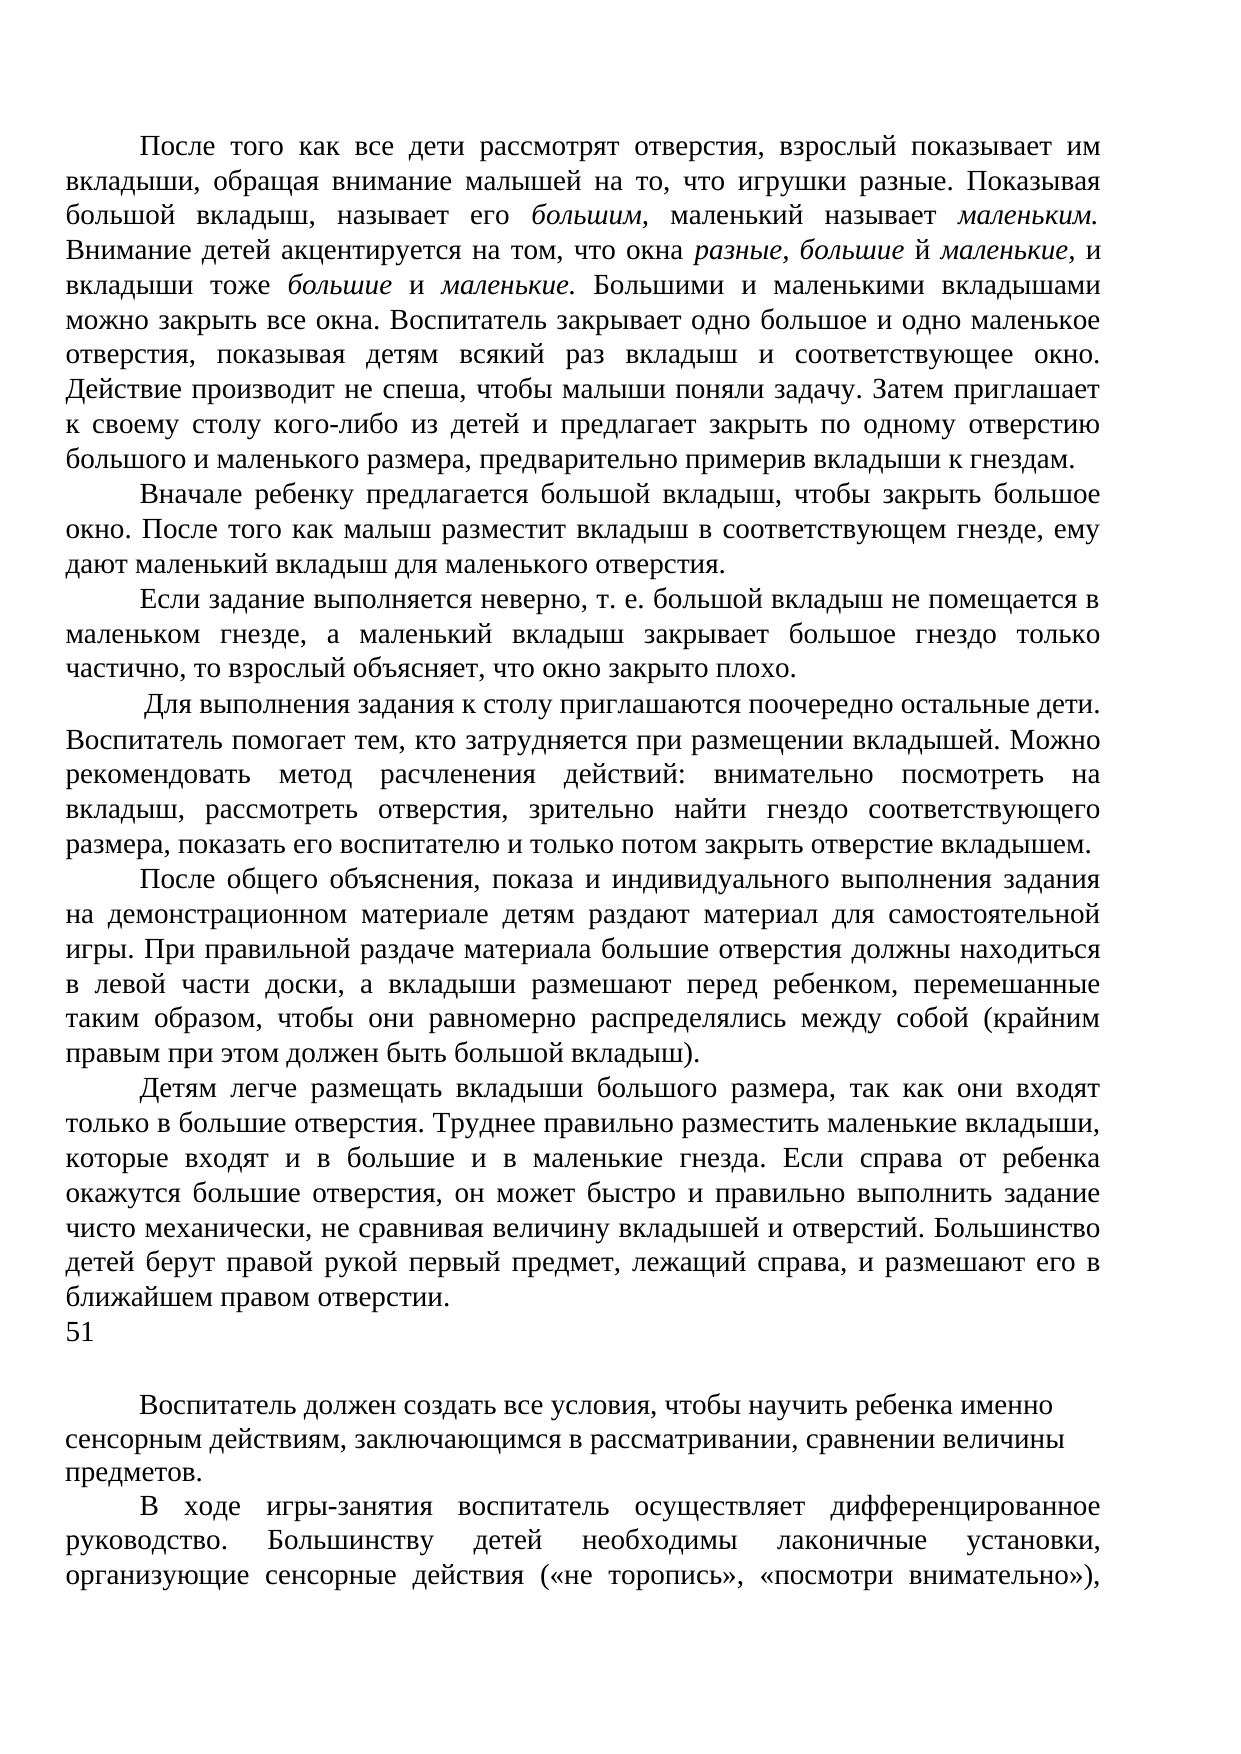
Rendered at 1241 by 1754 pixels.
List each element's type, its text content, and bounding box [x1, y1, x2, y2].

text Воспитатель должен создать все условия, чтобы научить ребенка именно сенсорным действиям, заключающимся в рассматривании, сравнении величины предметов. [65, 1388, 1108, 1487]
text Для выполнения задания к столу приглашаются поочередно остальные дети. [66, 686, 1101, 719]
text 51 [65, 1314, 1108, 1348]
text После того как все дети рассмотрят отверстия, взрослый показывает им вкладыши, обращая внимание малышей на то, что игрушки разные. Показывая большой вкладыш, называет его большим, маленький называет маленьким. Внимание детей акцентируется на том, что окна разные, большие й маленькие, и вкладыши тоже большие и маленькие. Большими и маленькими вкладышами можно закрыть все окна. Воспитатель закрывает одно большое и одно маленькое отверстия, показывая детям всякий раз вкладыш и соответствующее окно. Действие производит не спеша, чтобы малыши поняли задачу. Затем приглашает к своему столу кого-либо из детей и предлагает закрыть по одному отверстию большого и маленького размера, предварительно примерив вкладыши к гнездам. [65, 128, 1101, 474]
text После общего объяснения, показа и индивидуального выполнения задания на демонстрационном материале детям раздают материал для самостоятельной игры. При правильной раздаче материала большие отверстия должны находиться в левой части доски, а вкладыши размешают перед ребенком, перемешанные таким образом, чтобы они равномерно распределялись между собой (крайним правым при этом должен быть большой вкладыш). [65, 861, 1101, 1069]
text Воспитатель помогает тем, кто затрудняется при размещении вкладышей. Можно рекомендовать метод расчленения действий: внимательно посмотреть на вкладыш, рассмотреть отверстия, зрительно найти гнездо соответствующего размера, показать его воспитателю и только потом закрыть отверстие вкладышем. [65, 722, 1101, 860]
text Детям легче размещать вкладыши большого размера, так как они входят только в большие отверстия. Труднее правильно разместить маленькие вкладыши, которые входят и в большие и в маленькие гнезда. Если справа от ребенка окажутся большие отверстия, он может быстро и правильно выполнить задание чисто механически, не сравнивая величину вкладышей и отверстий. Большинство детей берут правой рукой первый предмет, лежащий справа, и размешают его в ближайшем правом отверстии. [65, 1071, 1101, 1313]
text Вначале ребенку предлагается большой вкладыш, чтобы закрыть большое окно. После того как малыш разместит вкладыш в соответствующем гнезде, ему дают маленький вкладыш для маленького отверстия. [65, 476, 1101, 579]
text Если задание выполняется неверно, т. е. большой вкладыш не помещается в маленьком гнезде, а маленький вкладыш закрывает большое гнездо только частично, то взрослый объясняет, что окно закрыто плохо. [65, 581, 1101, 684]
